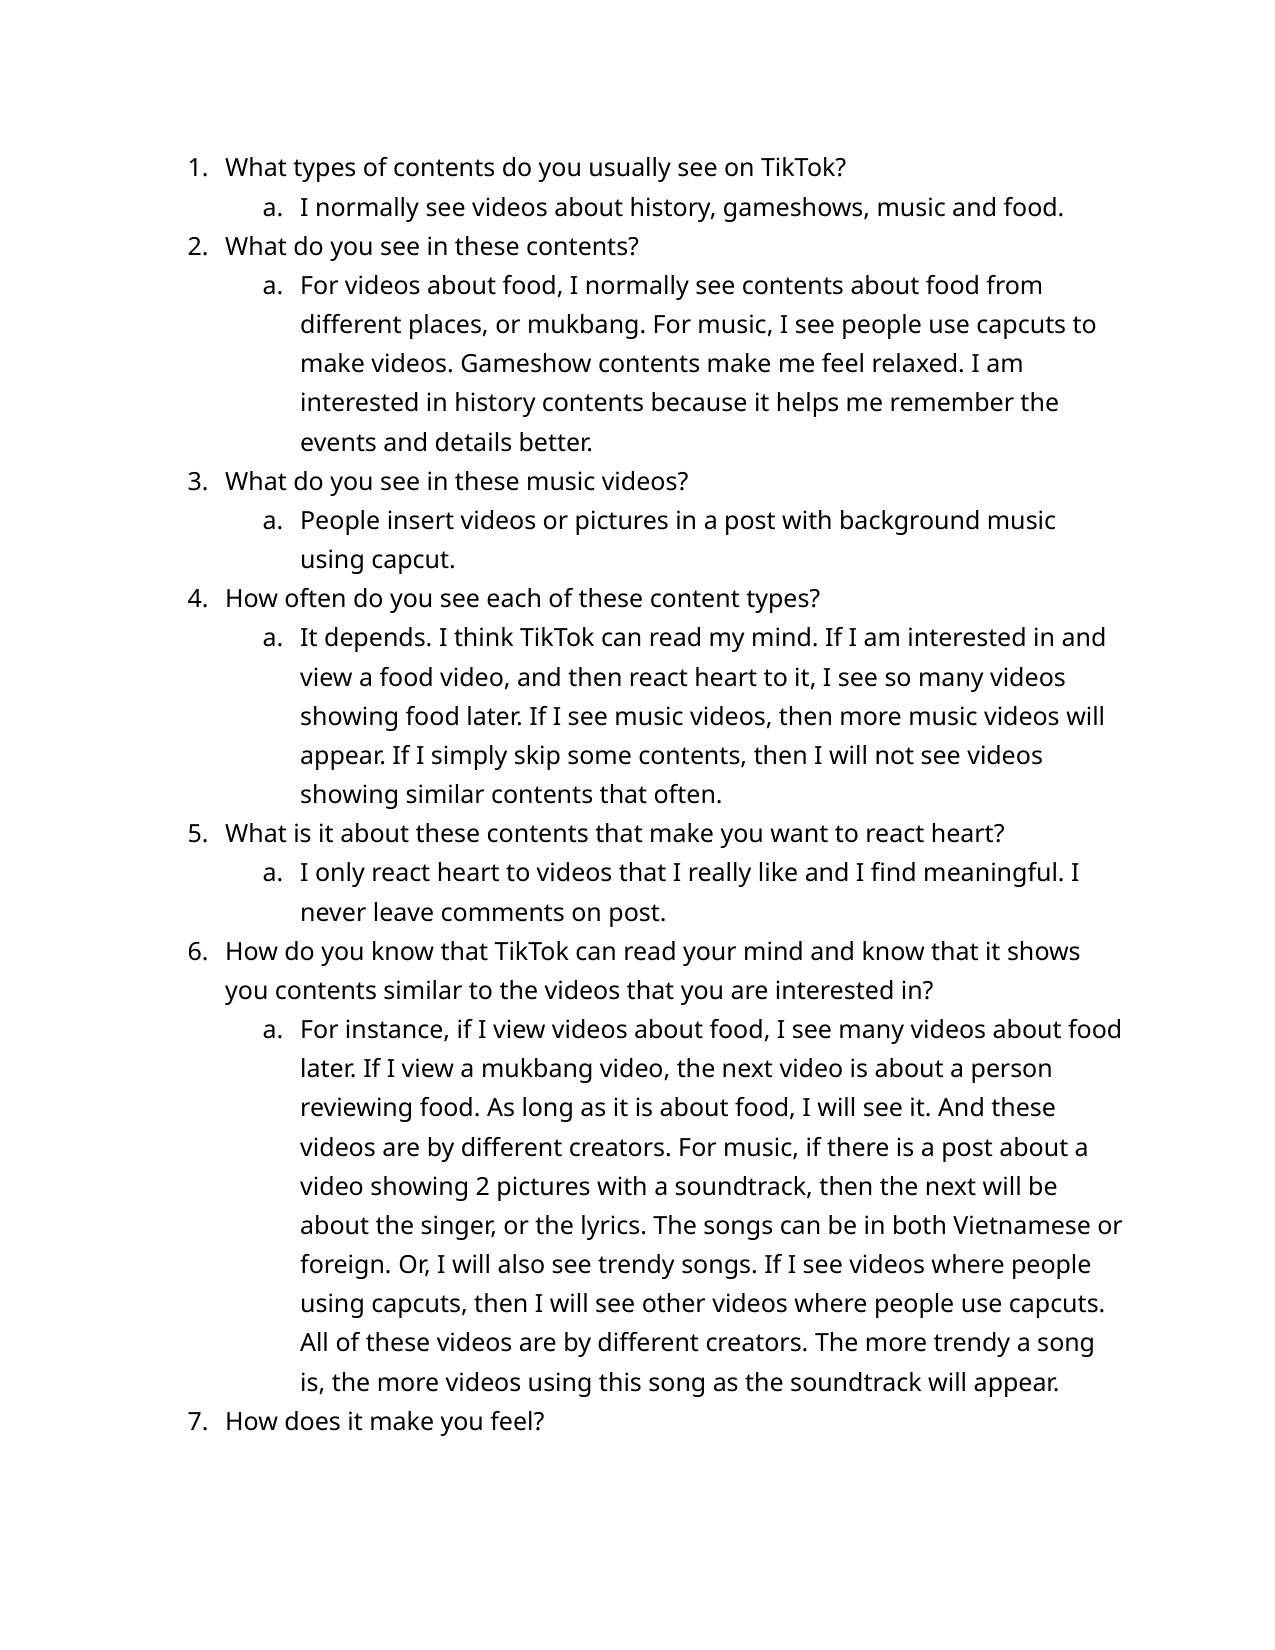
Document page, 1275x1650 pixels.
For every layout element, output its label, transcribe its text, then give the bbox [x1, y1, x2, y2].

list People insert videos or pictures in a post with background music using capcut. [262, 502, 1125, 576]
list How often do you see each of these content types? [187, 581, 1125, 615]
list How does it make you feel? [187, 1403, 1125, 1437]
list What do you see in these contents? [187, 228, 1125, 262]
list I only react heart to videos that I really like and I find meaningful. I never leave comments on post. [262, 855, 1125, 928]
list What is it about these contents that make you want to react heart? [187, 816, 1125, 850]
list What do you see in these music videos? [187, 463, 1125, 497]
list I normally see videos about history, gameshows, music and food. [262, 189, 1125, 223]
list How do you know that TikTok can read your mind and know that it shows you contents similar to the videos that you are interested in? [187, 933, 1125, 1007]
list What types of contents do you usually see on TikTok? [187, 150, 1125, 184]
list It depends. I think TikTok can read my mind. If I am interested in and view a food video, and then react heart to it, I see so many videos showing food later. If I see music videos, then more music videos will appear. If I simply skip some contents, then I will not see videos showing similar contents that often. [262, 620, 1125, 811]
list For instance, if I view videos about food, I see many videos about food later. If I view a mukbang video, the next video is about a person reviewing food. As long as it is about food, I will see it. And these videos are by different creators. For music, if there is a post about a video showing 2 pictures with a soundtrack, then the next will be about the singer, or the lyrics. The songs can be in both Vietnamese or foreign. Or, I will also see trendy songs. If I see videos where people using capcuts, then I will see other videos where people use capcuts. All of these videos are by different creators. The more trendy a song is, the more videos using this song as the soundtrack will appear. [262, 1012, 1125, 1398]
list For videos about food, I normally see contents about food from different places, or mukbang. For music, I see people use capcuts to make videos. Gameshow contents make me feel relaxed. I am interested in history contents because it helps me remember the events and details better. [262, 267, 1125, 458]
